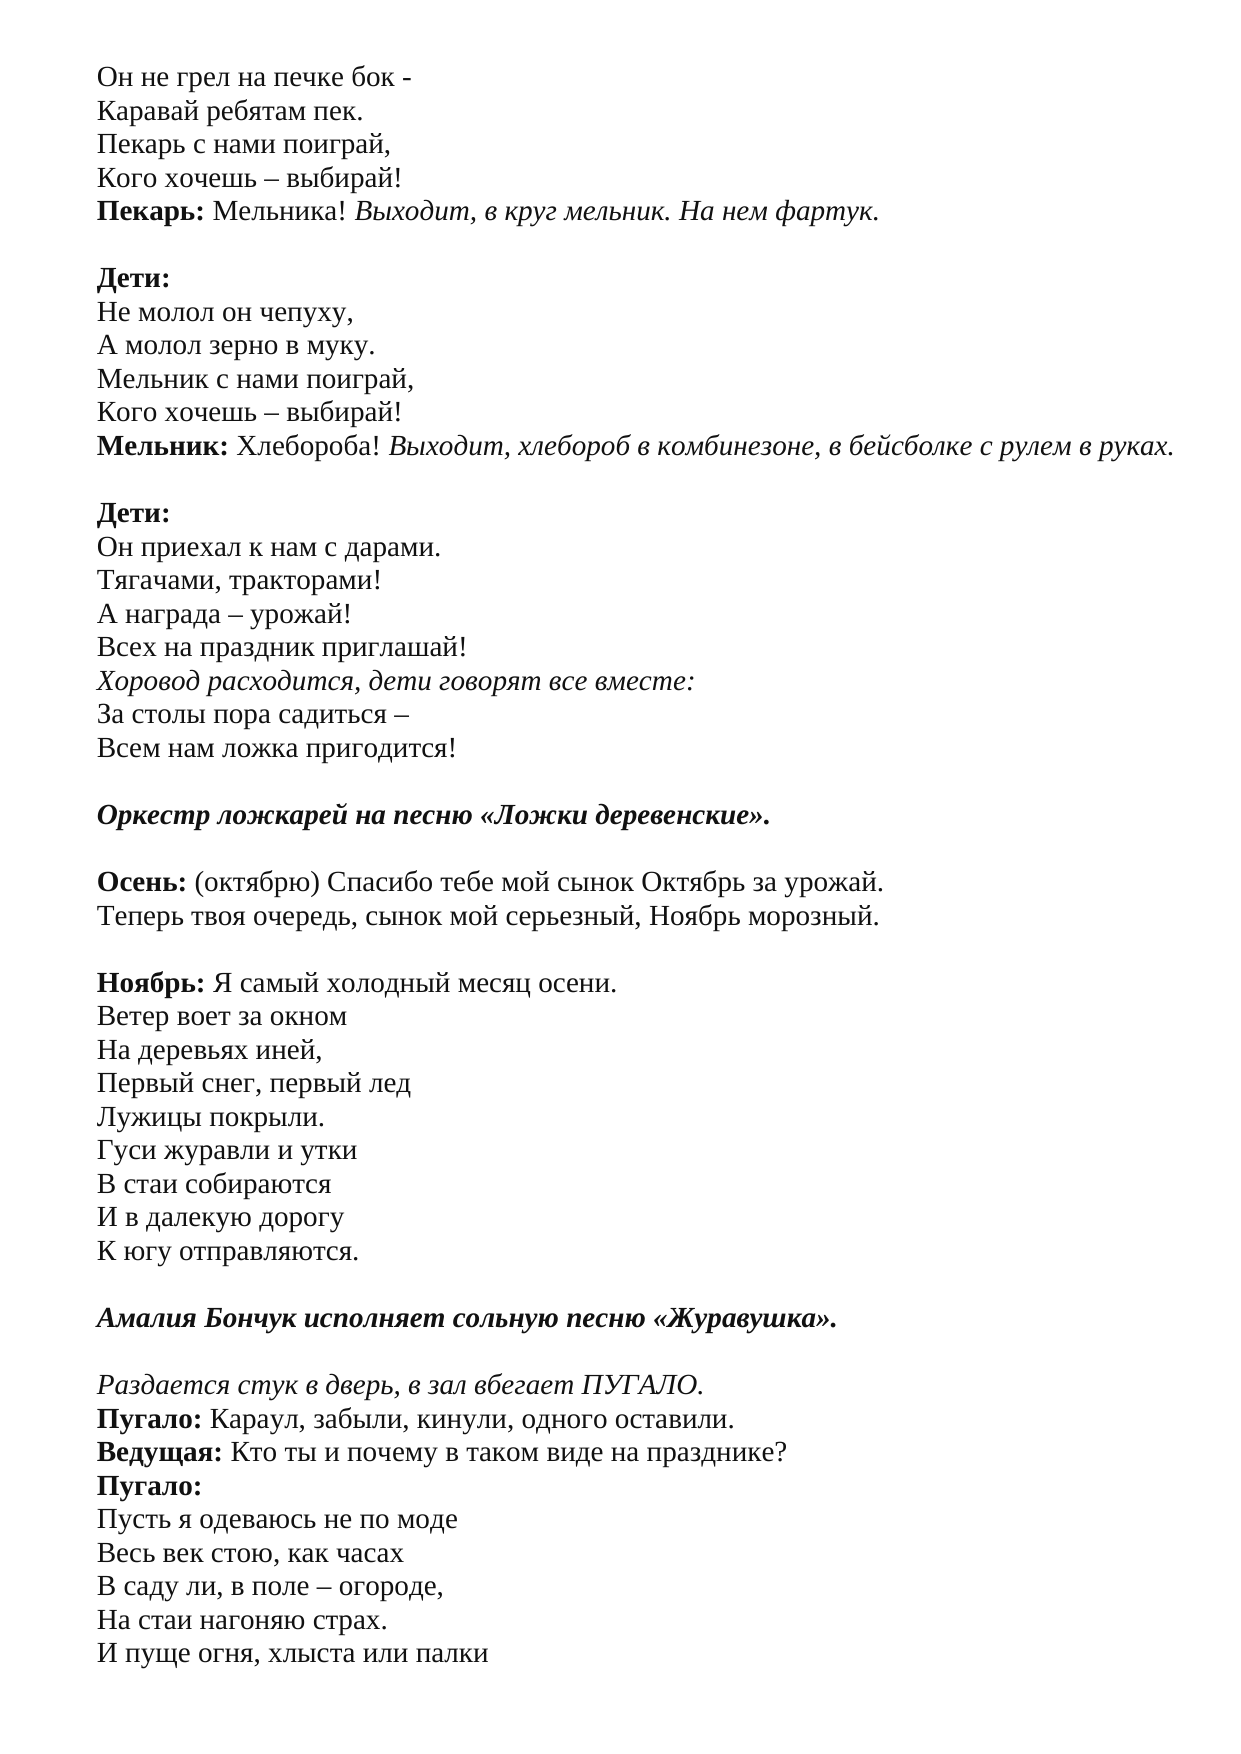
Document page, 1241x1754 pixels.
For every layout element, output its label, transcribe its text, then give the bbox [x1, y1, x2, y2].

text Мельник с нами поиграй, [59, 361, 1181, 394]
text Всех на праздник приглашай! [59, 629, 1181, 663]
text Он не грел на печке бок - [59, 59, 1181, 93]
text Осень: (октябрю) Спасибо тебе мой сынок Октябрь за урожай. [59, 864, 1181, 898]
text Кого хочешь – выбирай! [59, 394, 1181, 428]
text Пекарь: Мельника! Выходит, в круг мельник. На нем фартук. [59, 193, 1181, 227]
text В стаи собираются [59, 1166, 1181, 1199]
text Амалия Бончук исполняет сольную песню «Журавушка». [59, 1300, 1181, 1334]
text Оркестр ложкарей на песню «Ложки деревенские». [59, 797, 1181, 831]
text Ветер воет за окном [59, 998, 1181, 1032]
text Ноябрь: Я самый холодный месяц осени. [59, 965, 1181, 998]
text Не молол он чепуху, [59, 294, 1181, 327]
text Весь век стою, как часах [59, 1535, 1181, 1568]
text Тягачами, тракторами! [59, 562, 1181, 596]
text Кого хочешь – выбирай! [59, 160, 1181, 193]
text Дети: [59, 260, 1181, 294]
text Пугало: [59, 1468, 1181, 1501]
text И пуще огня, хлыста или палки [59, 1636, 1181, 1669]
text Пекарь с нами поиграй, [59, 126, 1181, 160]
text А молол зерно в муку. [59, 327, 1181, 361]
text На стаи нагоняю страх. [59, 1602, 1181, 1636]
text Он приехал к нам с дарами. [59, 529, 1181, 562]
text Пугало: Караул, забыли, кинули, одного оставили. [59, 1401, 1181, 1434]
text А награда – урожай! [59, 596, 1181, 629]
text Раздается стук в дверь, в зал вбегает ПУГАЛО. [59, 1367, 1181, 1401]
text Первый снег, первый лед [59, 1065, 1181, 1099]
text Гуси журавли и утки [59, 1132, 1181, 1166]
text За столы пора садиться – [59, 696, 1181, 730]
text Всем нам ложка пригодится! [59, 730, 1181, 763]
text Теперь твоя очередь, сынок мой серьезный, Ноябрь морозный. [59, 898, 1181, 931]
text К югу отправляются. [59, 1233, 1181, 1267]
text И в далекую дорогу [59, 1199, 1181, 1233]
text Мельник: Хлебороба! Выходит, хлебороб в комбинезоне, в бейсболке с рулем в руках. [59, 428, 1181, 462]
text Хоровод расходится, дети говорят все вместе: [59, 663, 1181, 696]
text Дети: [59, 495, 1181, 529]
text Пусть я одеваюсь не по моде [59, 1501, 1181, 1535]
text В саду ли, в поле – огороде, [59, 1568, 1181, 1602]
text Каравай ребятам пек. [59, 93, 1181, 126]
text Ведущая: Кто ты и почему в таком виде на празднике? [59, 1434, 1181, 1468]
text На деревьях иней, [59, 1032, 1181, 1065]
text Лужицы покрыли. [59, 1099, 1181, 1132]
